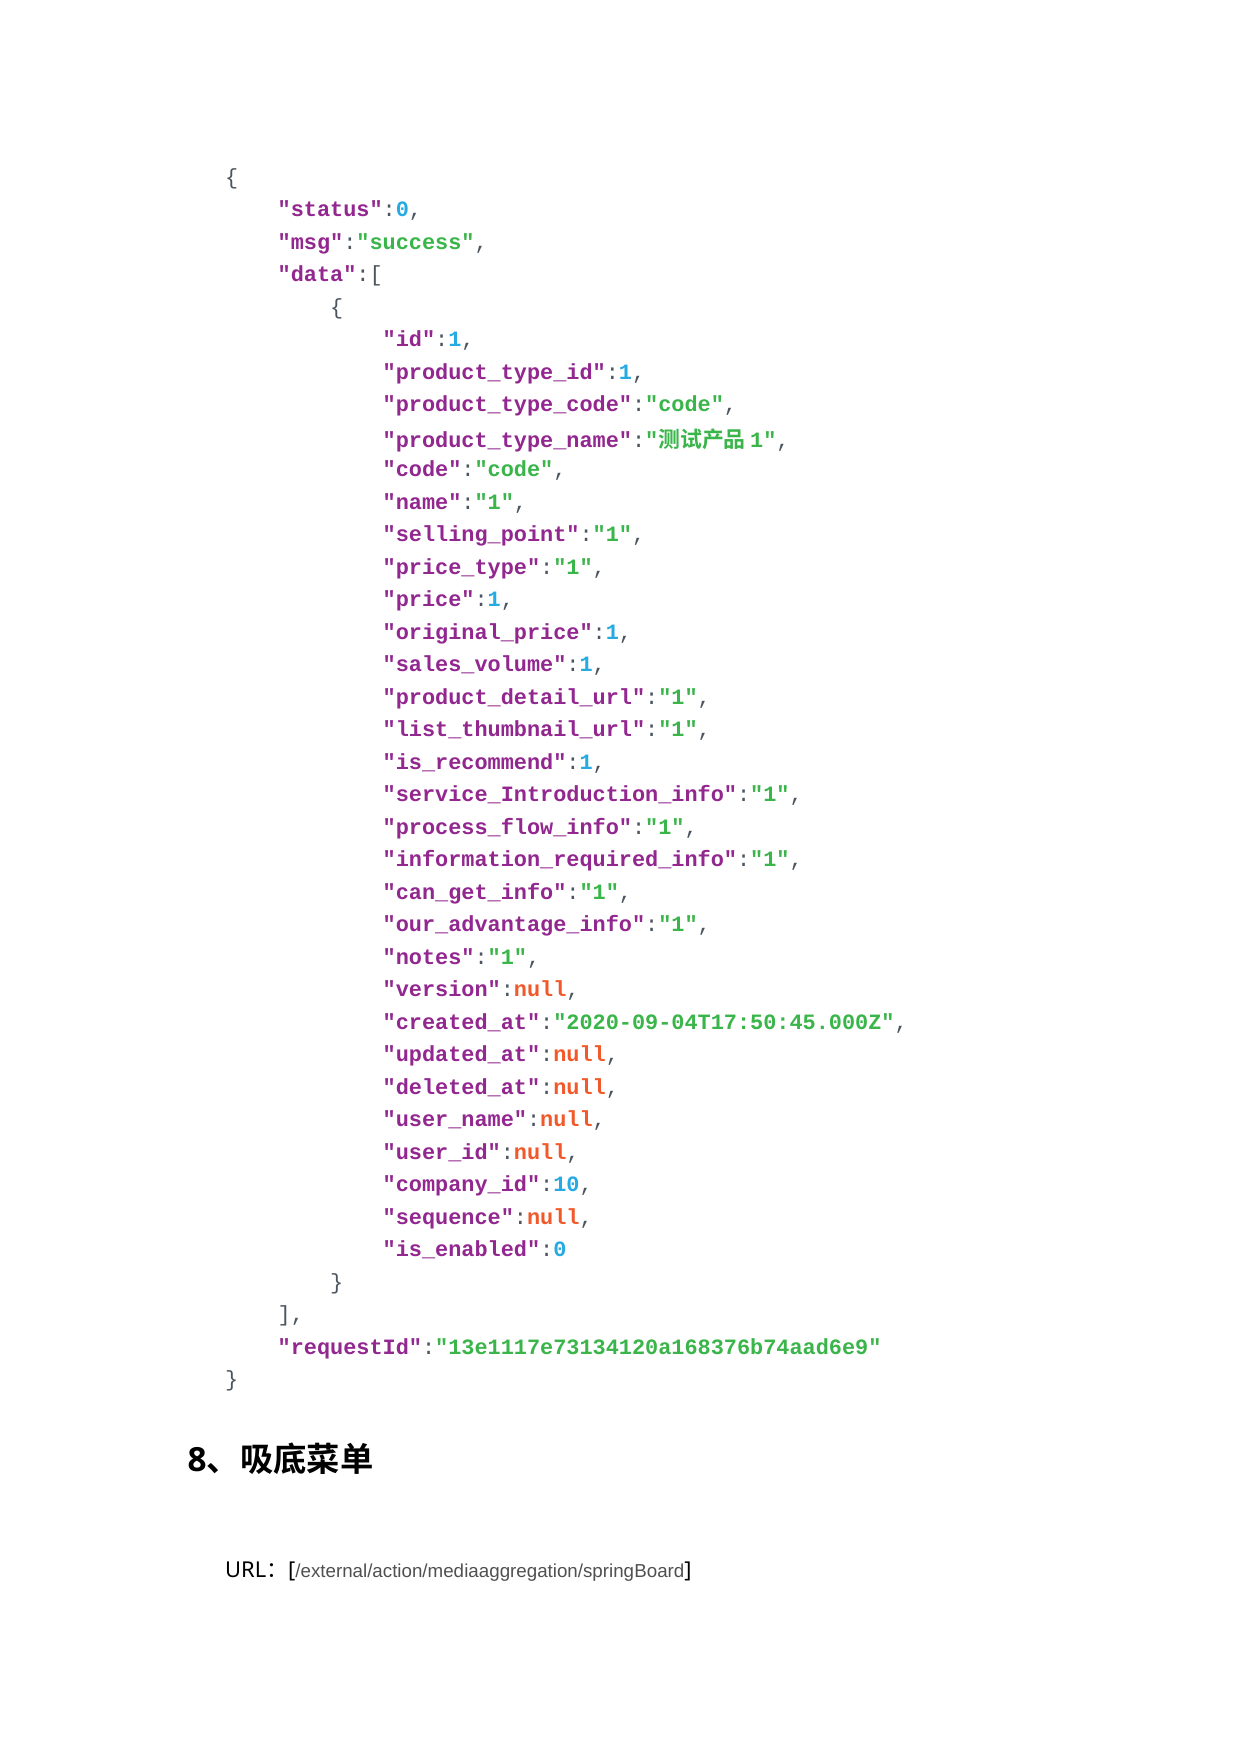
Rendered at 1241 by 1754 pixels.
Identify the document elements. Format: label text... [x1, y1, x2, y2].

list URL：[/external/action/mediaaggregation/springBoard] [225, 1551, 1053, 1584]
subtitle 8、吸底菜单 [187, 1424, 1053, 1489]
list { "status":0, "msg":"success", "data":[ { "id":1, "product_type_id":1, "product_type_code":"code", "product_type_name":"测试产品1", "code":"code", "name":"1", "selling_point":"1", "price_type":"1", "price":1, "original_price":1, "sales_volume":1, "product_detail_url":"1", "list_thumbnail_url":"1", "is_recommend":1, "service_Introduction_info":"1", "process_flow_info":"1", "information_required_info":"1", "can_get_info":"1", "our_advantage_info":"1", "notes":"1", "version":null, "created_at":"2020-09-04T17:50:45.000Z", "updated_at":null, "deleted_at":null, "user_name":null, "user_id":null, "company_id":10, "sequence":null, "is_enabled":0 } ], "requestId":"13e1117e73134120a168376b74aad6e9" } [225, 162, 1053, 1397]
